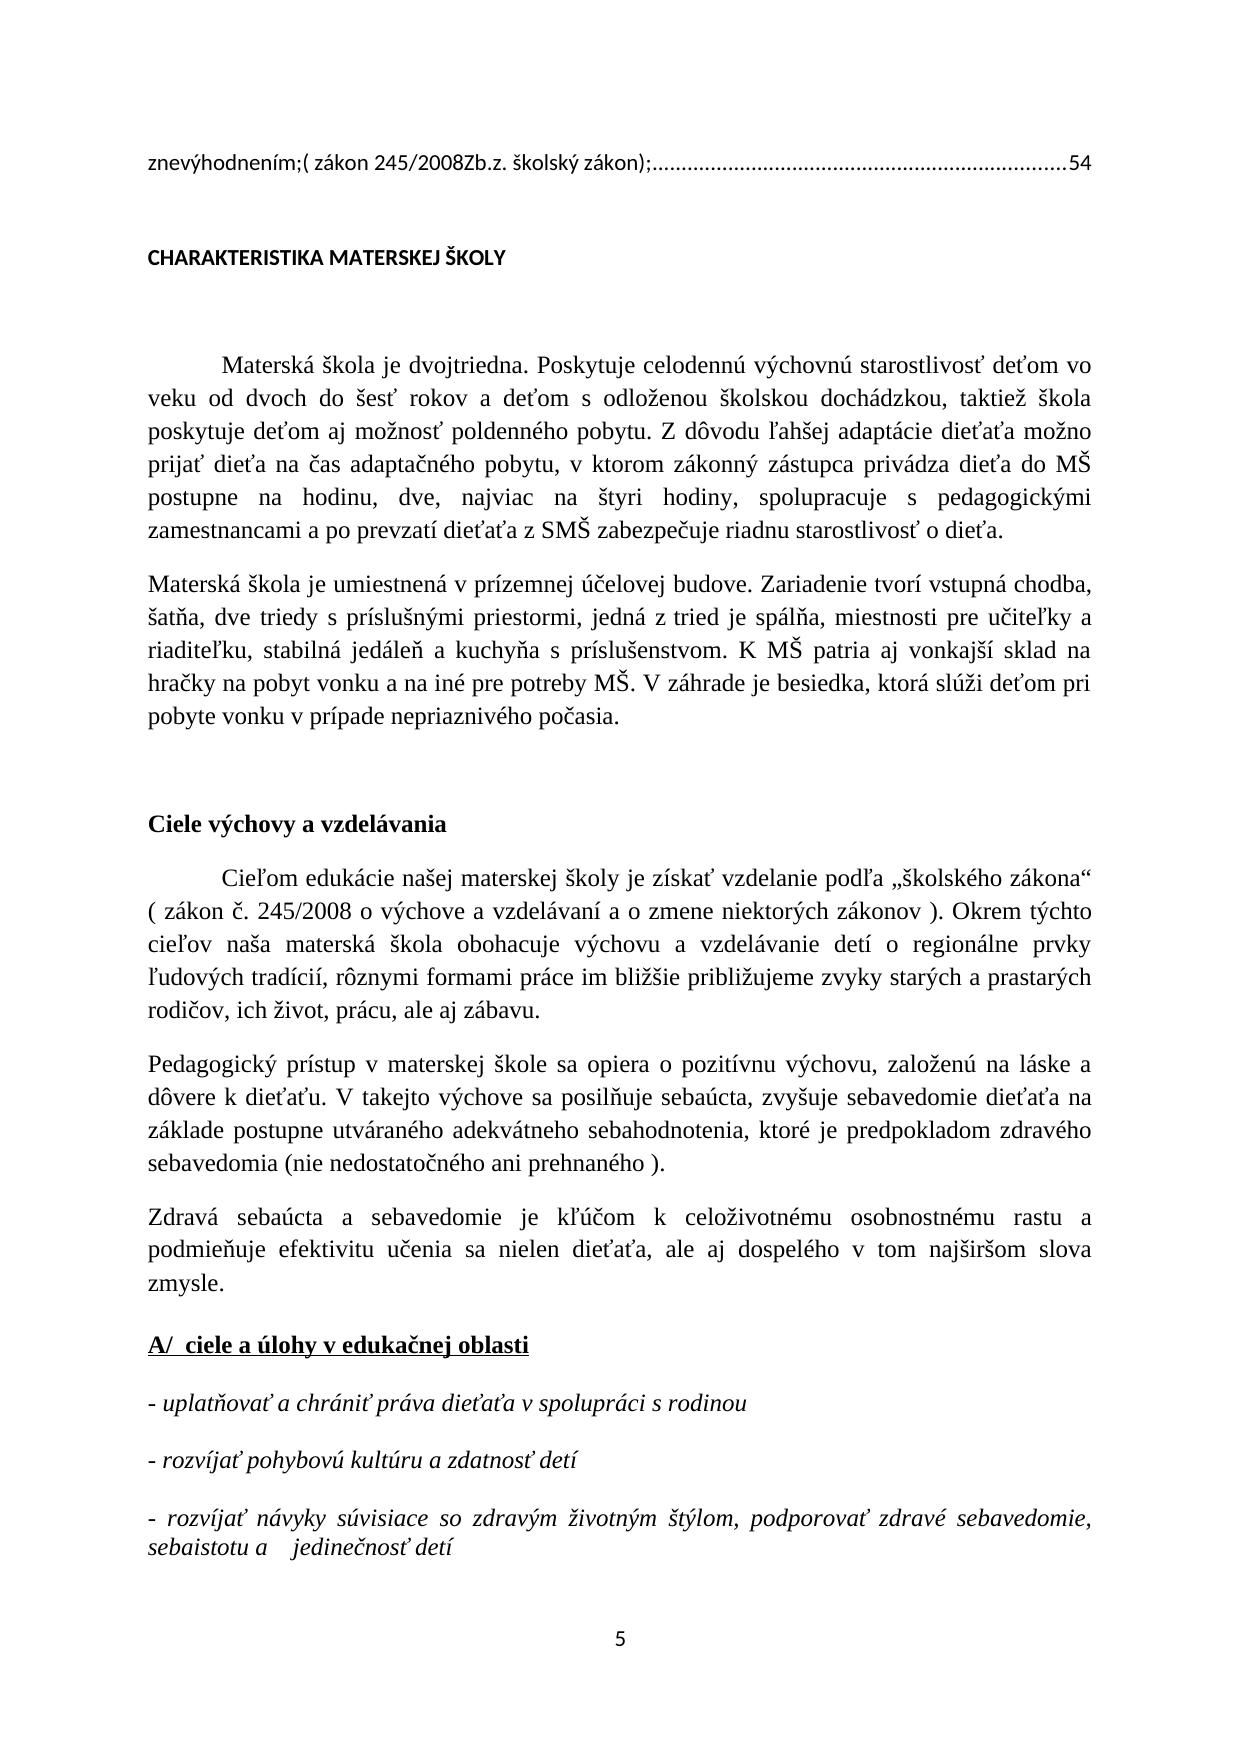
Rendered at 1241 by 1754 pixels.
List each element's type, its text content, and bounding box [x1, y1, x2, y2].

text A/ ciele a úlohy v edukačnej oblasti [148, 1330, 1093, 1358]
text - uplatňovať a chrániť práva dieťaťa v spolupráci s rodinou [148, 1388, 1093, 1416]
text Materská škola je dvojtriedna. Poskytuje celodennú výchovnú starostlivosť deťom vo veku od dvoch do šesť rokov a deťom s odloženou školskou dochádzkou, taktiež škola poskytuje deťom aj možnosť poldenného pobytu. Z dôvodu ľahšej adaptácie dieťaťa možno prijať dieťa na čas adaptačného pobytu, v ktorom zákonný zástupca privádza dieťa do MŠ postupne na hodinu, dve, najviac na štyri hodiny, spolupracuje s pedagogickými zamestnancami a po prevzatí dieťaťa z SMŠ zabezpečuje riadnu starostlivosť o dieťa. [148, 350, 1093, 544]
text Cieľom edukácie našej materskej školy je získať vzdelanie podľa „školského zákona“ ( zákon č. 245/2008 o výchove a vzdelávaní a o zmene niektorých zákonov ). Okrem týchto cieľov naša materská škola obohacuje výchovu a vzdelávanie detí o regionálne prvky ľudových tradícií, rôznymi formami práce im bližšie približujeme zvyky starých a prastarých rodičov, ich život, prácu, ale aj zábavu. [148, 863, 1093, 1023]
text - rozvíjať pohybovú kultúru a zdatnosť detí [148, 1446, 1093, 1474]
text Zdravá sebaúcta a sebavedomie je kľúčom k celoživotnému osobnostnému rastu a podmieňuje efektivitu učenia sa nielen dieťaťa, ale aj dospelého v tom najširšom slova zmysle. [148, 1202, 1093, 1296]
text Materská škola je umiestnená v prízemnej účelovej budove. Zariadenie tvorí vstupná chodba, šatňa, dve triedy s príslušnými priestormi, jedná z tried je spálňa, miestnosti pre učiteľky a riaditeľku, stabilná jedáleň a kuchyňa s príslušenstvom. K MŠ patria aj vonkajší sklad na hračky na pobyt vonku a na iné pre potreby MŠ. V záhrade je besiedka, ktorá slúži deťom pri pobyte vonku v prípade nepriaznivého počasia. [148, 569, 1093, 730]
text - rozvíjať návyky súvisiace so zdravým životným štýlom, podporovať zdravé sebavedomie, sebaistotu a jedinečnosť detí [148, 1503, 1093, 1561]
text Ciele výchovy a vzdelávania [148, 809, 1093, 838]
text CHARAKTERISTIKA MATERSKEJ ŠKOLY [148, 243, 1093, 271]
text Pedagogický prístup v materskej škole sa opiera o pozitívnu výchovu, založenú na láske a dôvere k dieťaťu. V takejto výchove sa posilňuje sebaúcta, zvyšuje sebavedomie dieťaťa na základe postupne utváraného adekvátneho sebahodnotenia, ktoré je predpokladom zdravého sebavedomia (nie nedostatočného ani prehnaného ). [148, 1049, 1093, 1176]
